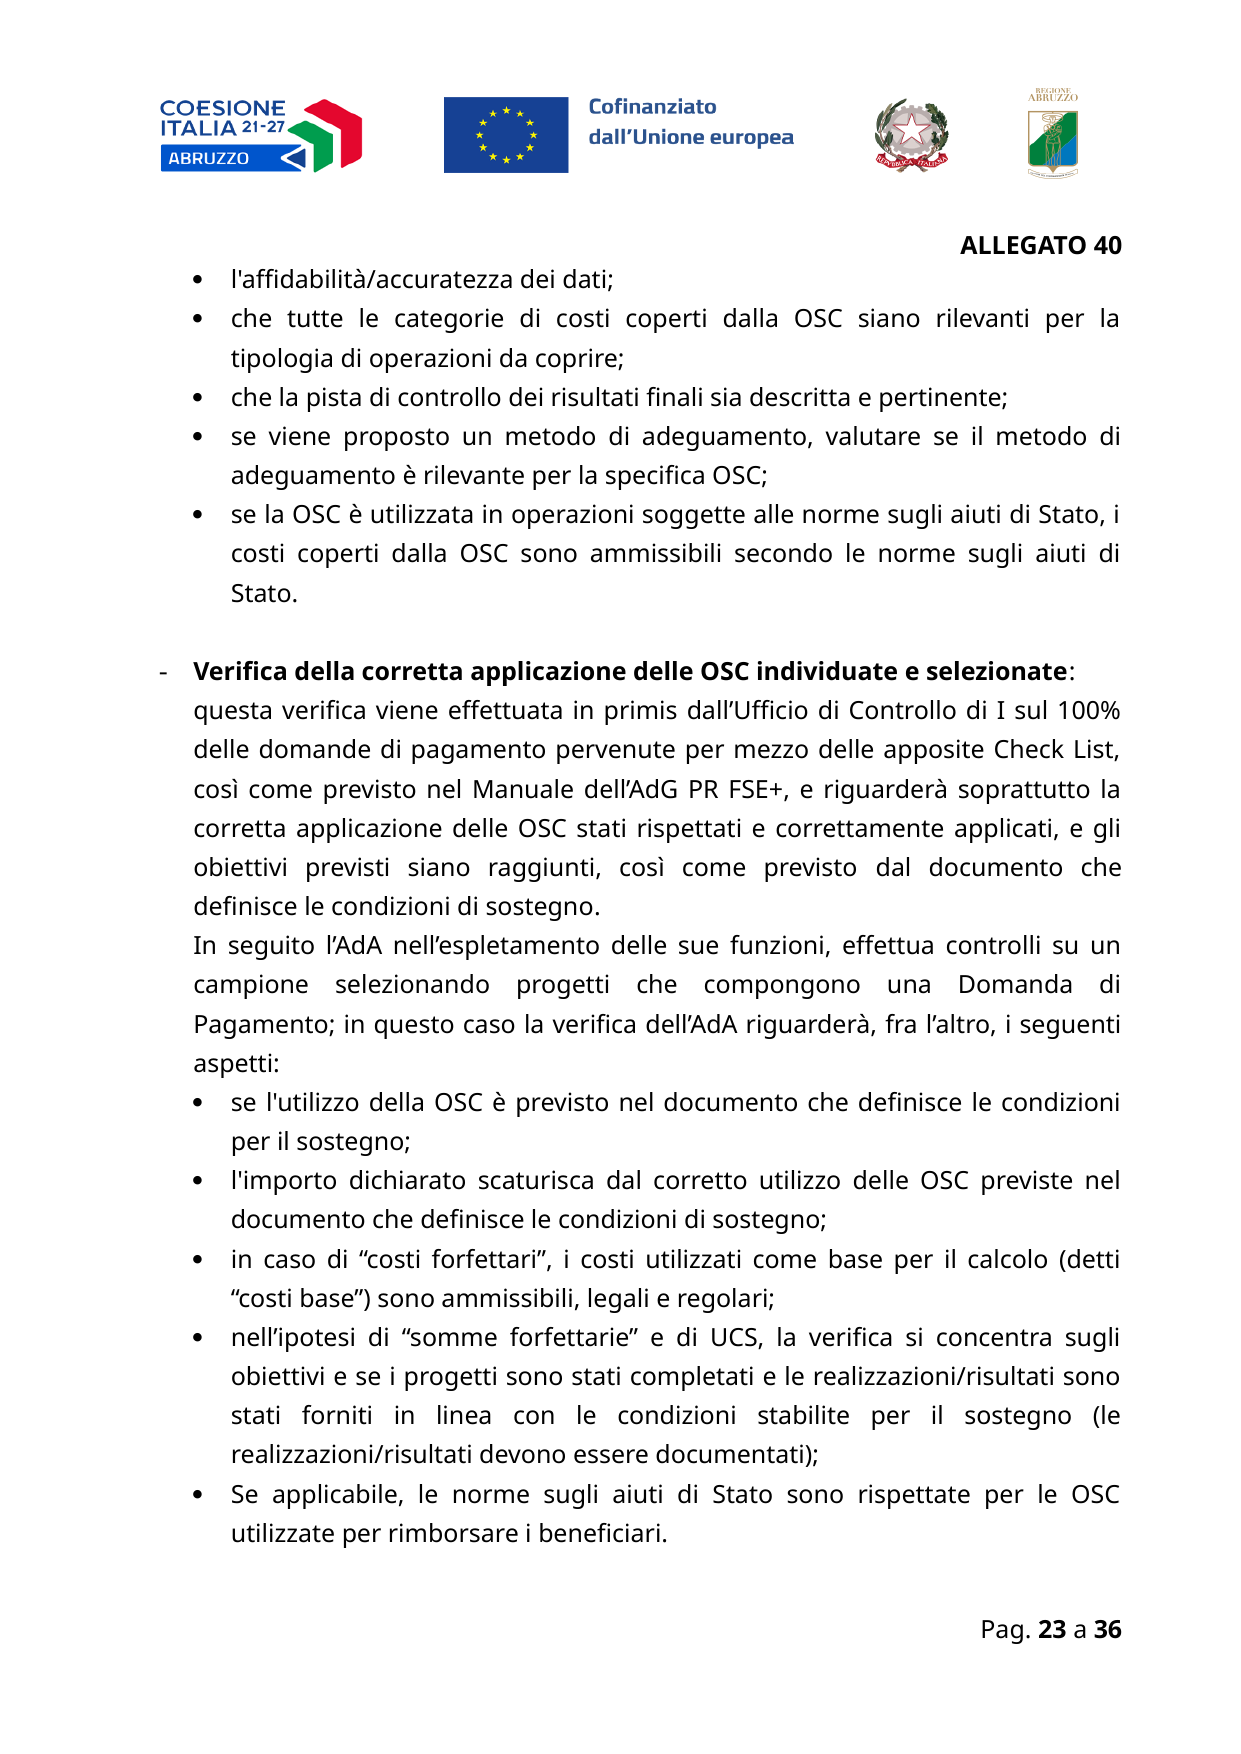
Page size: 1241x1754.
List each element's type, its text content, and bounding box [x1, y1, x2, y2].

picture [118, 73, 1123, 194]
list se viene proposto un metodo di adeguamento, valutare se il metodo di adeguamento è rilevante per la specifica OSC; [193, 419, 1122, 492]
list nell’ipotesi di “somme forfettarie” e di UCS, la verifica si concentra sugli obiettivi e se i progetti sono stati completati e le realizzazioni/risultati sono stati forniti in linea con le condizioni stabilite per il sostegno (le realizzazioni/risultati devono essere documentati); [193, 1320, 1122, 1471]
list l'importo dichiarato scaturisca dal corretto utilizzo delle OSC previste nel documento che definisce le condizioni di sostegno; [193, 1163, 1122, 1236]
list che tutte le categorie di costi coperti dalla OSC siano rilevanti per la tipologia di operazioni da coprire; [193, 301, 1122, 374]
list l'affidabilità/accuratezza dei dati; [193, 262, 1122, 296]
list che la pista di controllo dei risultati finali sia descritta e pertinente; [193, 379, 1122, 413]
list In seguito l’AdA nell’espletamento delle sue funzioni, effettua controlli su un campione selezionando progetti che compongono una Domanda di Pagamento; in questo caso la verifica dell’AdA riguarderà, fra l’altro, i seguenti aspetti: [193, 928, 1122, 1079]
list questa verifica viene effettuata in primis dall’Ufficio di Controllo di I sul 100% delle domande di pagamento pervenute per mezzo delle apposite Check List, così come previsto nel Manuale dell’AdG PR FSE+, e riguarderà soprattutto la corretta applicazione delle OSC stati rispettati e correttamente applicati, e gli obiettivi previsti siano raggiunti, così come previsto dal documento che definisce le condizioni di sostegno. [193, 693, 1122, 923]
list Verifica della corretta applicazione delle OSC individuate e selezionate: [156, 654, 1122, 688]
list in caso di “costi forfettari”, i costi utilizzati come base per il calcolo (detti “costi base”) sono ammissibili, legali e regolari; [193, 1241, 1122, 1314]
list se la OSC è utilizzata in operazioni soggette alle norme sugli aiuti di Stato, i costi coperti dalla OSC sono ammissibili secondo le norme sugli aiuti di Stato. [193, 497, 1122, 609]
list se l'utilizzo della OSC è previsto nel documento che definisce le condizioni per il sostegno; [193, 1085, 1122, 1158]
list Se applicabile, le norme sugli aiuti di Stato sono rispettate per le OSC utilizzate per rimborsare i beneficiari. [193, 1476, 1122, 1549]
